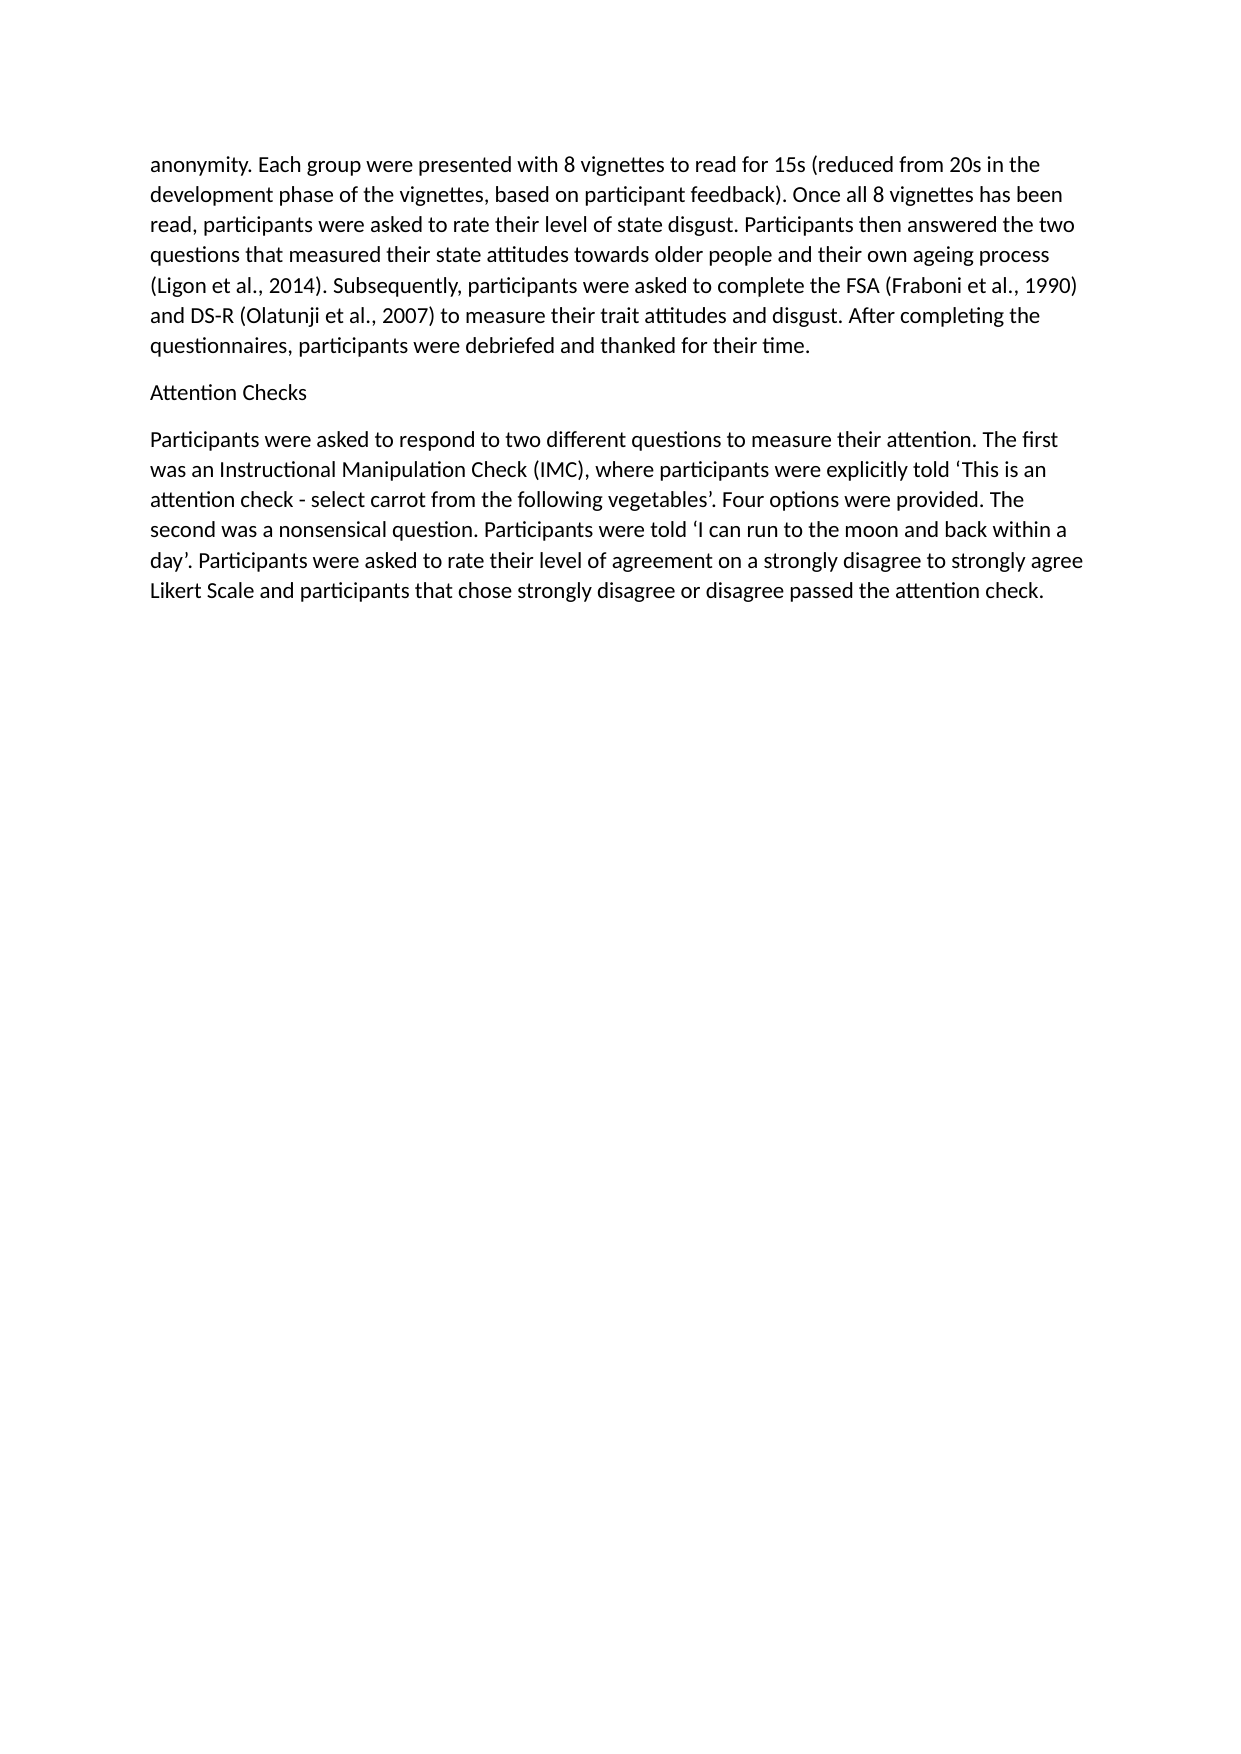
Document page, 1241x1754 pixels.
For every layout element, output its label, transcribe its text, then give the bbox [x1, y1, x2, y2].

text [150, 150, 1090, 359]
text Attention Checks [150, 378, 1090, 406]
text Participants were asked to respond to two different questions to measure their attention. The first was an Instructional Manipulation Check (IMC), where participants were explicitly told ‘This is an attention check - select carrot from the following vegetables’. Four options were provided. The second was a nonsensical question. Participants were told ‘I can run to the moon and back within a day’. Participants were asked to rate their level of agreement on a strongly disagree to strongly agree Likert Scale and participants that chose strongly disagree or disagree passed the attention check. [150, 425, 1090, 604]
